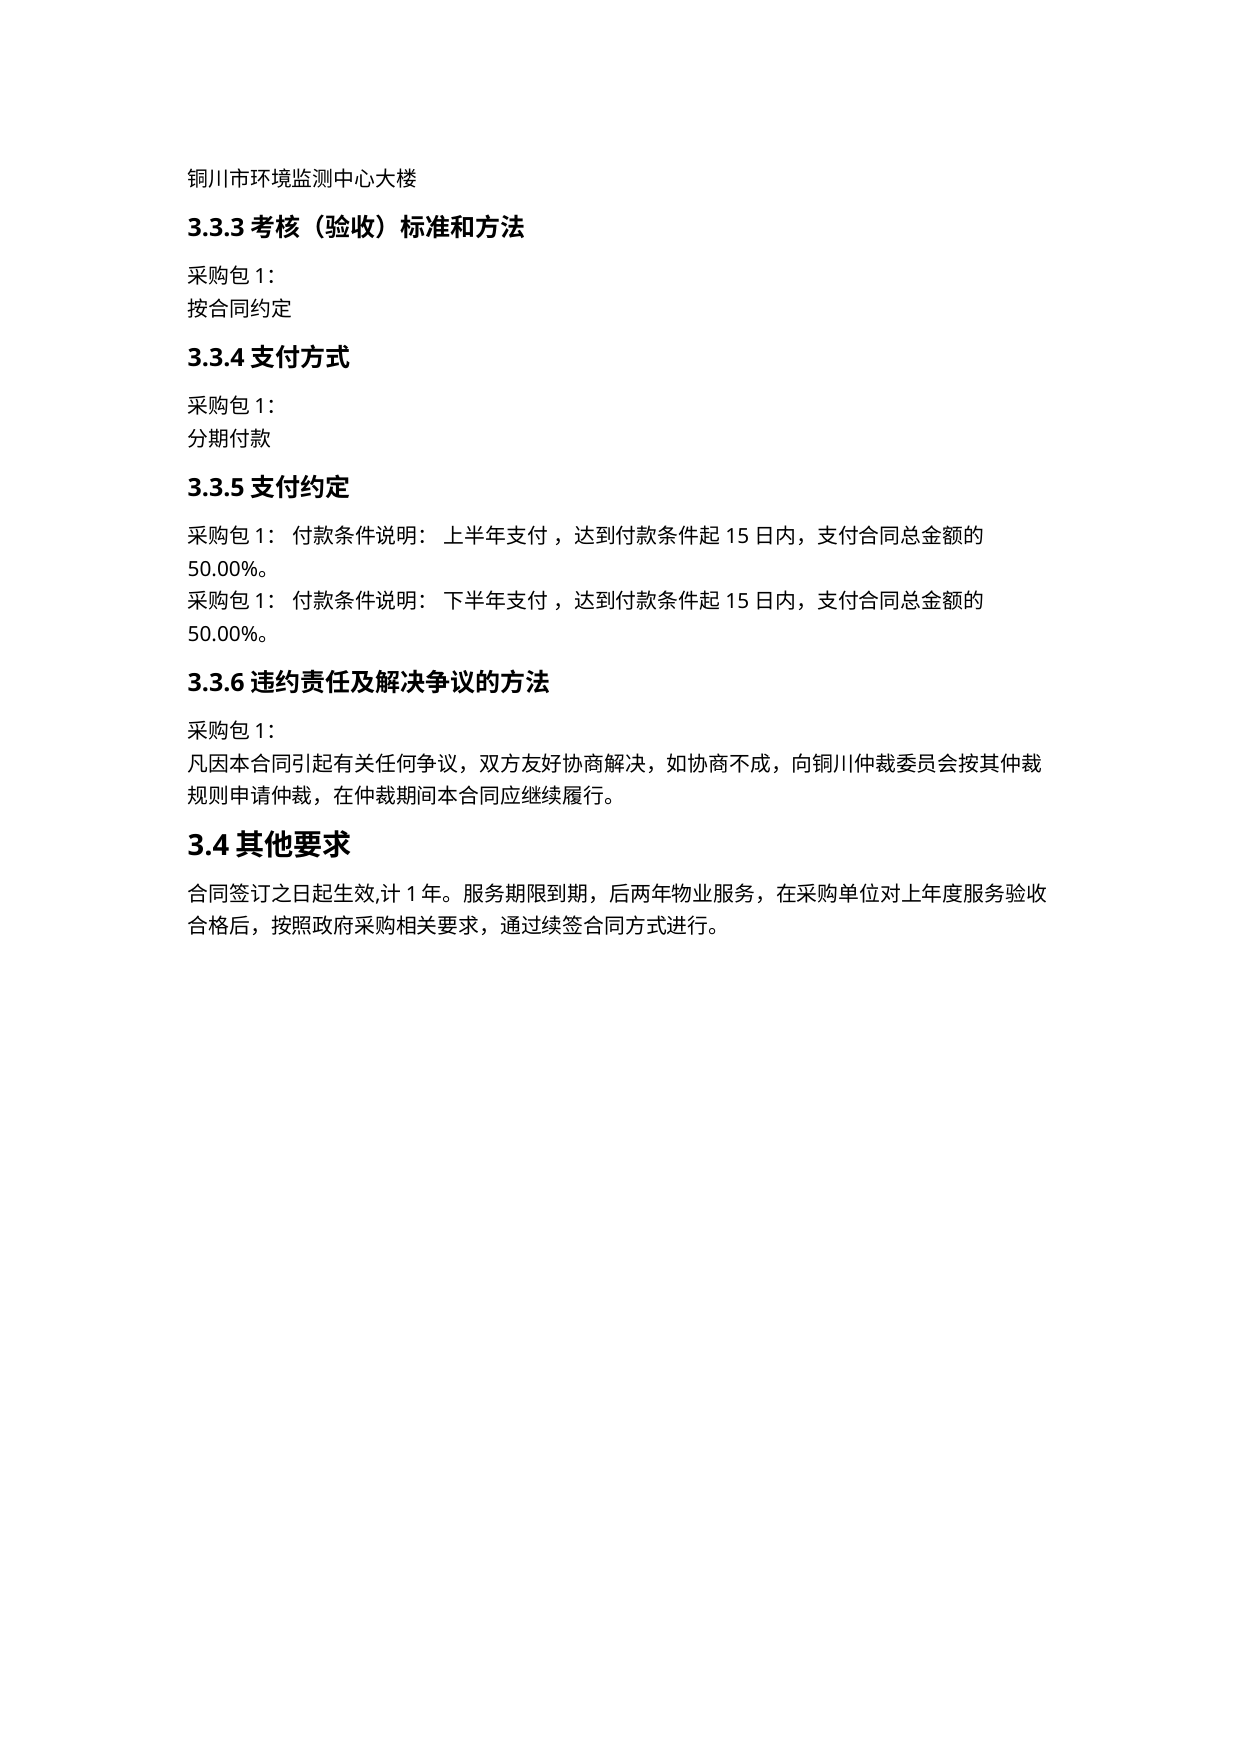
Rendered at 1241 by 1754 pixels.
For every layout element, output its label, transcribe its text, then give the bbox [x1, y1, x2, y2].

text 采购包1： 付款条件说明： 下半年支付 ，达到付款条件起 15 日内，支付合同总金额的 50.00%。 [187, 584, 1053, 649]
text 3.3.4支付方式 [187, 324, 1053, 389]
text 按合同约定 [187, 292, 1053, 324]
text 凡因本合同引起有关任何争议，双方友好协商解决，如协商不成，向铜川仲裁委员会按其仲裁规则申请仲裁，在仲裁期间本合同应继续履行。 [187, 747, 1053, 812]
text 采购包1： 付款条件说明： 上半年支付 ，达到付款条件起 15 日内，支付合同总金额的 50.00%。 [187, 519, 1053, 584]
text 合同签订之日起生效,计1年。服务期限到期，后两年物业服务，在采购单位对上年度服务验收合格后，按照政府采购相关要求，通过续签合同方式进行。 [187, 877, 1053, 942]
text 分期付款 [187, 422, 1053, 454]
text 采购包1： [187, 389, 1053, 422]
text 3.4其他要求 [187, 812, 1053, 877]
text 3.3.5支付约定 [187, 454, 1053, 519]
text 采购包1： [187, 259, 1053, 292]
text 铜川市环境监测中心大楼 [187, 162, 1053, 194]
text 采购包1： [187, 714, 1053, 747]
text 3.3.3考核（验收）标准和方法 [187, 194, 1053, 259]
text 3.3.6违约责任及解决争议的方法 [187, 649, 1053, 714]
